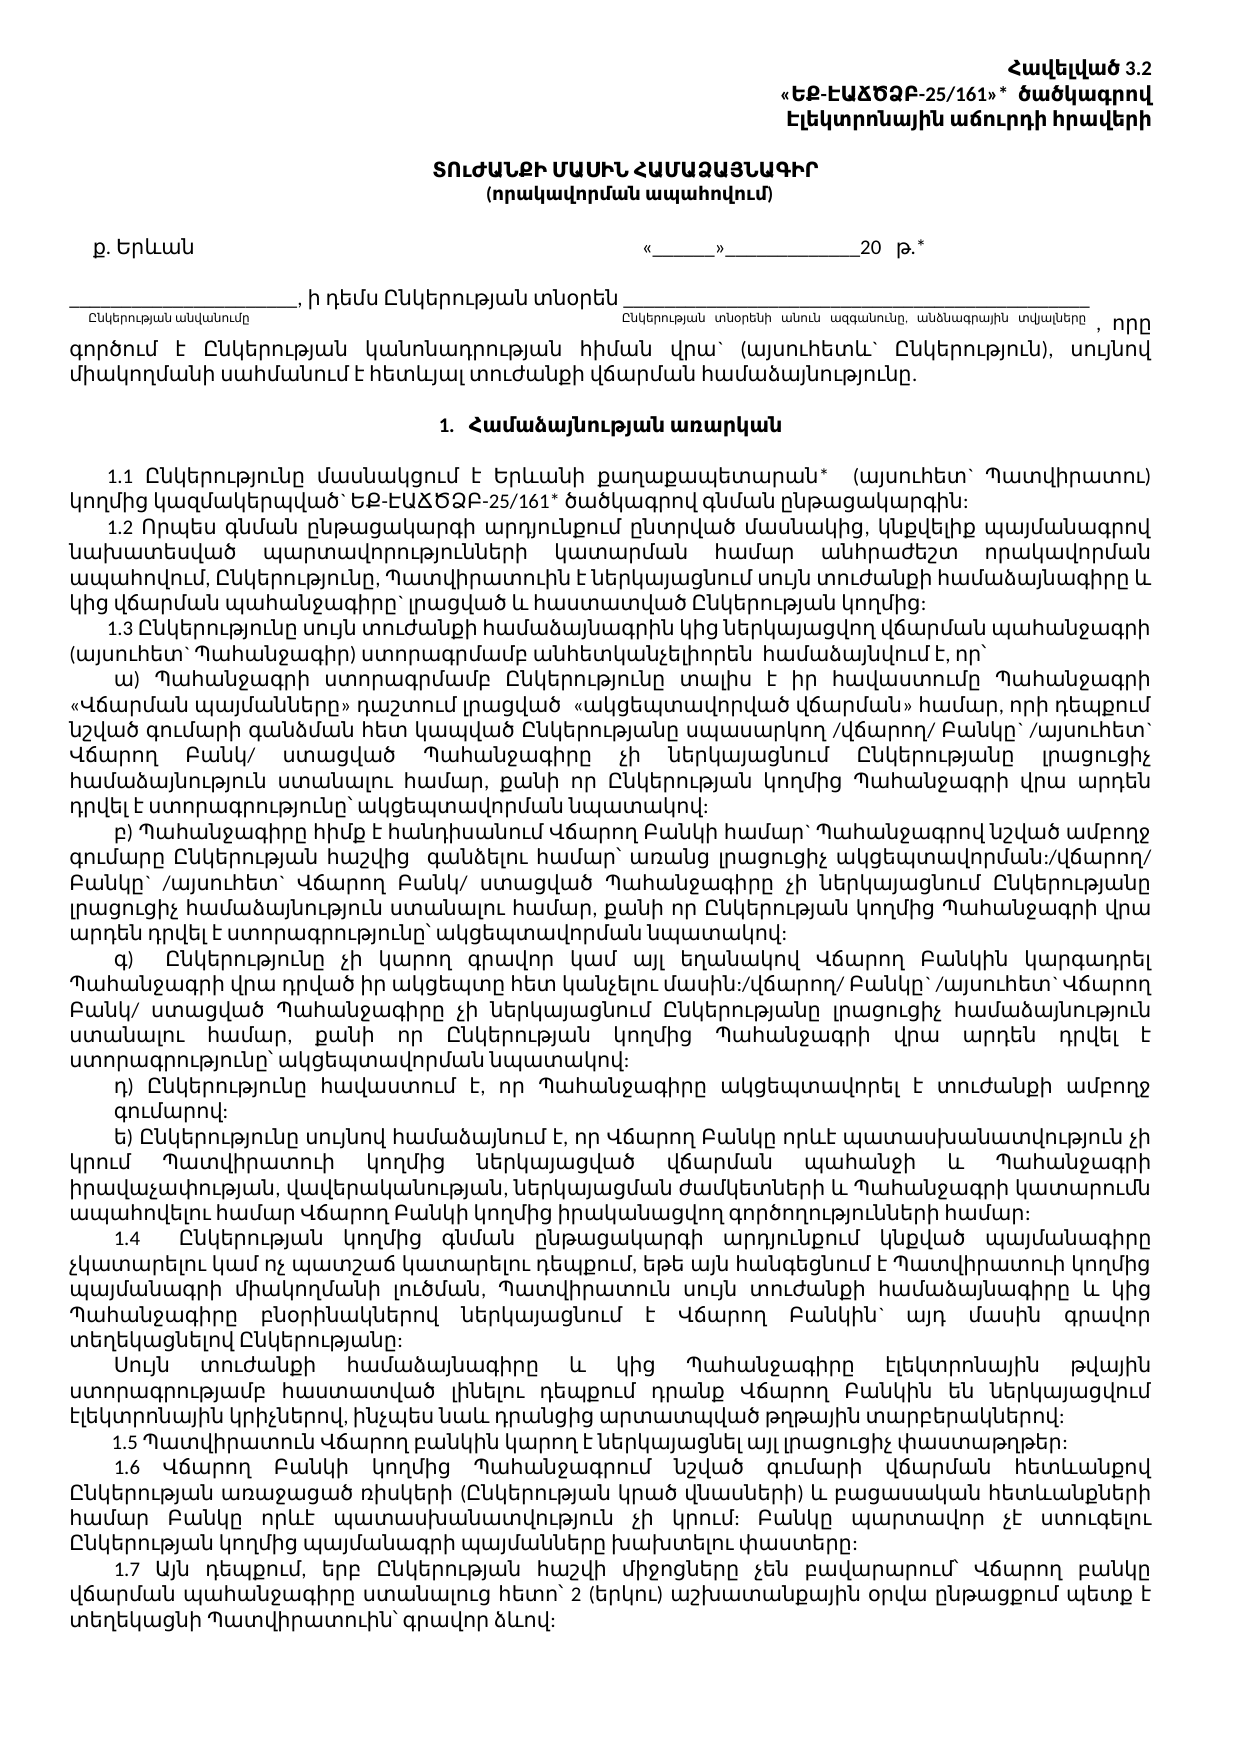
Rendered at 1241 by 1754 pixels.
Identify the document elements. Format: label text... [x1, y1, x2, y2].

text (որակավորման ապահովում) [69, 183, 1152, 206]
text 1.4 Ընկերության կողմից գնման ընթացակարգի արդյունքում կնքված պայմանագիրը չկատարելու կամ ոչ պատշաճ կատարելու դեպքում, եթե այն հանգեցնում է Պատվիրատուի կողմից պայմանագրի միակողմանի լուծման, Պատվիրատուն սույն տուժանքի համաձայնագիրը և կից Պահանջագիրը բնօրինակներով ներկայացնում է Վճարող Բանկին` այդ մասին գրավոր տեղեկացնելով Ընկերությանը: [69, 1226, 1152, 1353]
text 1.6 Վճարող Բանկի կողմից Պահանջագրում նշված գումարի վճարման հետևանքով Ընկերության առաջացած ռիսկերի (Ընկերության կրած վնասների) և բացասական հետևանքների համար Բանկը որևէ պատասխանատվություն չի կրում: Բանկը պարտավոր չէ ստուգելու Ընկերության կողմից պայմանագրի պայմանները խախտելու փաստերը: [69, 1454, 1152, 1556]
text բ) Պահանջագիրը հիմք է հանդիսանում Վճարող Բանկի համար` Պահանջագրով նշված ամբողջ գումարը Ընկերության հաշվից գանձելու համար՝ առանց լրացուցիչ ակցեպտավորման:/վճարող/ Բանկը` /այսուհետ` Վճարող Բանկ/ ստացված Պահանջագիրը չի ներկայացնում Ընկերությանը լրացուցիչ համաձայնություն ստանալու համար, քանի որ Ընկերության կողմից Պահանջագրի վրա արդեն դրվել է ստորագրությունը՝ ակցեպտավորման նպատակով: [69, 819, 1152, 946]
text դ) Ընկերությունը հավաստում է, որ Պահանջագիրը ակցեպտավորել է տուժանքի ամբողջ գումարով: [113, 1073, 1152, 1124]
text ե) Ընկերությունը սույնով համաձայնում է, որ Վճարող Բանկը որևէ պատասխանատվություն չի կրում Պատվիրատուի կողմից ներկայացված վճարման պահանջի և Պահանջագրի իրավաչափության, վավերականության, ներկայացման ժամկետների և Պահանջագրի կատարումն ապահովելու համար Վճարող Բանկի կողմից իրականացվող գործողությունների համար: [69, 1124, 1152, 1226]
text «ԵՔ-ԷԱՃԾՁԲ-25/161»* ծածկագրով [69, 81, 1152, 106]
text ք. Երևան «______»_____________20 թ.* [69, 234, 1152, 260]
text 1.2 Որպես գնման ընթացակարգի արդյունքում ընտրված մասնակից, կնքվելիք պայմանագրով նախատեսված պարտավորությունների կատարման համար անհրաժեշտ որակավորման ապահովում, Ընկերությունը, Պատվիրատուին է ներկայացնում սույն տուժանքի համաձայնագիրը և կից վճարման պահանջագիրը` լրացված և հաստատված Ընկերության կողմից: [69, 514, 1152, 616]
text 1. Համաձայնության առարկան [69, 412, 1152, 438]
text 1.7 Այն դեպքում, երբ Ընկերության հաշվի միջոցները չեն բավարարում՝ Վճարող բանկը վճարման պահանջագիրը ստանալուց հետո՝ 2 (երկու) աշխատանքային օրվա ընթացքում պետք է տեղեկացնի Պատվիրատուին՝ գրավոր ձևով: [69, 1556, 1152, 1632]
text Էլեկտրոնային աճուրդի հրավերի [69, 106, 1152, 132]
text ՏՈւԺԱՆՔԻ ՄԱՍԻՆ ՀԱՄԱՁԱՅՆԱԳԻՐ [69, 157, 1152, 183]
text գ) Ընկերությունը չի կարող գրավոր կամ այլ եղանակով Վճարող Բանկին կարգադրել Պահանջագրի վրա դրված իր ակցեպտը հետ կանչելու մասին:/վճարող/ Բանկը` /այսուհետ` Վճարող Բանկ/ ստացված Պահանջագիրը չի ներկայացնում Ընկերությանը լրացուցիչ համաձայնություն ստանալու համար, քանի որ Ընկերության կողմից Պահանջագրի վրա արդեն դրվել է ստորագրությունը՝ ակցեպտավորման նպատակով: [69, 946, 1152, 1073]
text 1.3 Ընկերությունը սույն տուժանքի համաձայնագրին կից ներկայացվող վճարման պահանջագրի (այսուհետ` Պահանջագիր) ստորագրմամբ անհետկանչելիորեն համաձայնվում է, որ՝ [69, 616, 1152, 666]
text 1.1 Ընկերությունը մասնակցում է Երևանի քաղաքապետարան* (այսուհետ` Պատվիրատու) կողմից կազմակերպված` ԵՔ-ԷԱՃԾՁԲ-25/161* ծածկագրով գնման ընթացակարգին: [69, 463, 1152, 514]
text ա) Պահանջագրի ստորագրմամբ Ընկերությունը տալիս է իր հավաստումը Պահանջագրի «Վճարման պայմանները» դաշտում լրացված «ակցեպտավորված վճարման» համար, որի դեպքում նշված գումարի գանձման հետ կապված Ընկերությանը սպասարկող /վճարող/ Բանկը` /այսուհետ` Վճարող Բանկ/ ստացված Պահանջագիրը չի ներկայացնում Ընկերությանը լրացուցիչ համաձայնություն ստանալու համար, քանի որ Ընկերության կողմից Պահանջագրի վրա արդեն դրվել է ստորագրությունը՝ ակցեպտավորման նպատակով: [69, 666, 1152, 819]
text Հավելված 3.2 [69, 56, 1152, 81]
text Սույն տուժանքի համաձայնագիրը և կից Պահանջագիրը էլեկտրոնային թվային ստորագրությամբ հաստատված լինելու դեպքում դրանք Վճարող Բանկին են ներկայացվում էլեկտրոնային կրիչներով, ինչպես նաև դրանցից արտատպված թղթային տարբերակներով: [69, 1353, 1152, 1429]
text ______________________, ի դեմս Ընկերության տնօրեն _____________________________________________ [69, 285, 1152, 311]
text Ընկերության անվանումը Ընկերության տնօրենի անուն ազգանունը, անձնագրային տվյալները , որը գործում է Ընկերության կանոնադրության հիման վրա` (այսուհետև` Ընկերություն), սույնով միակողմանի սահմանում է հետևյալ տուժանքի վճարման համաձայնությունը. [69, 311, 1152, 387]
text 1.5 Պատվիրատուն Վճարող բանկին կարող է ներկայացնել այլ լրացուցիչ փաստաթղթեր: [69, 1429, 1152, 1454]
